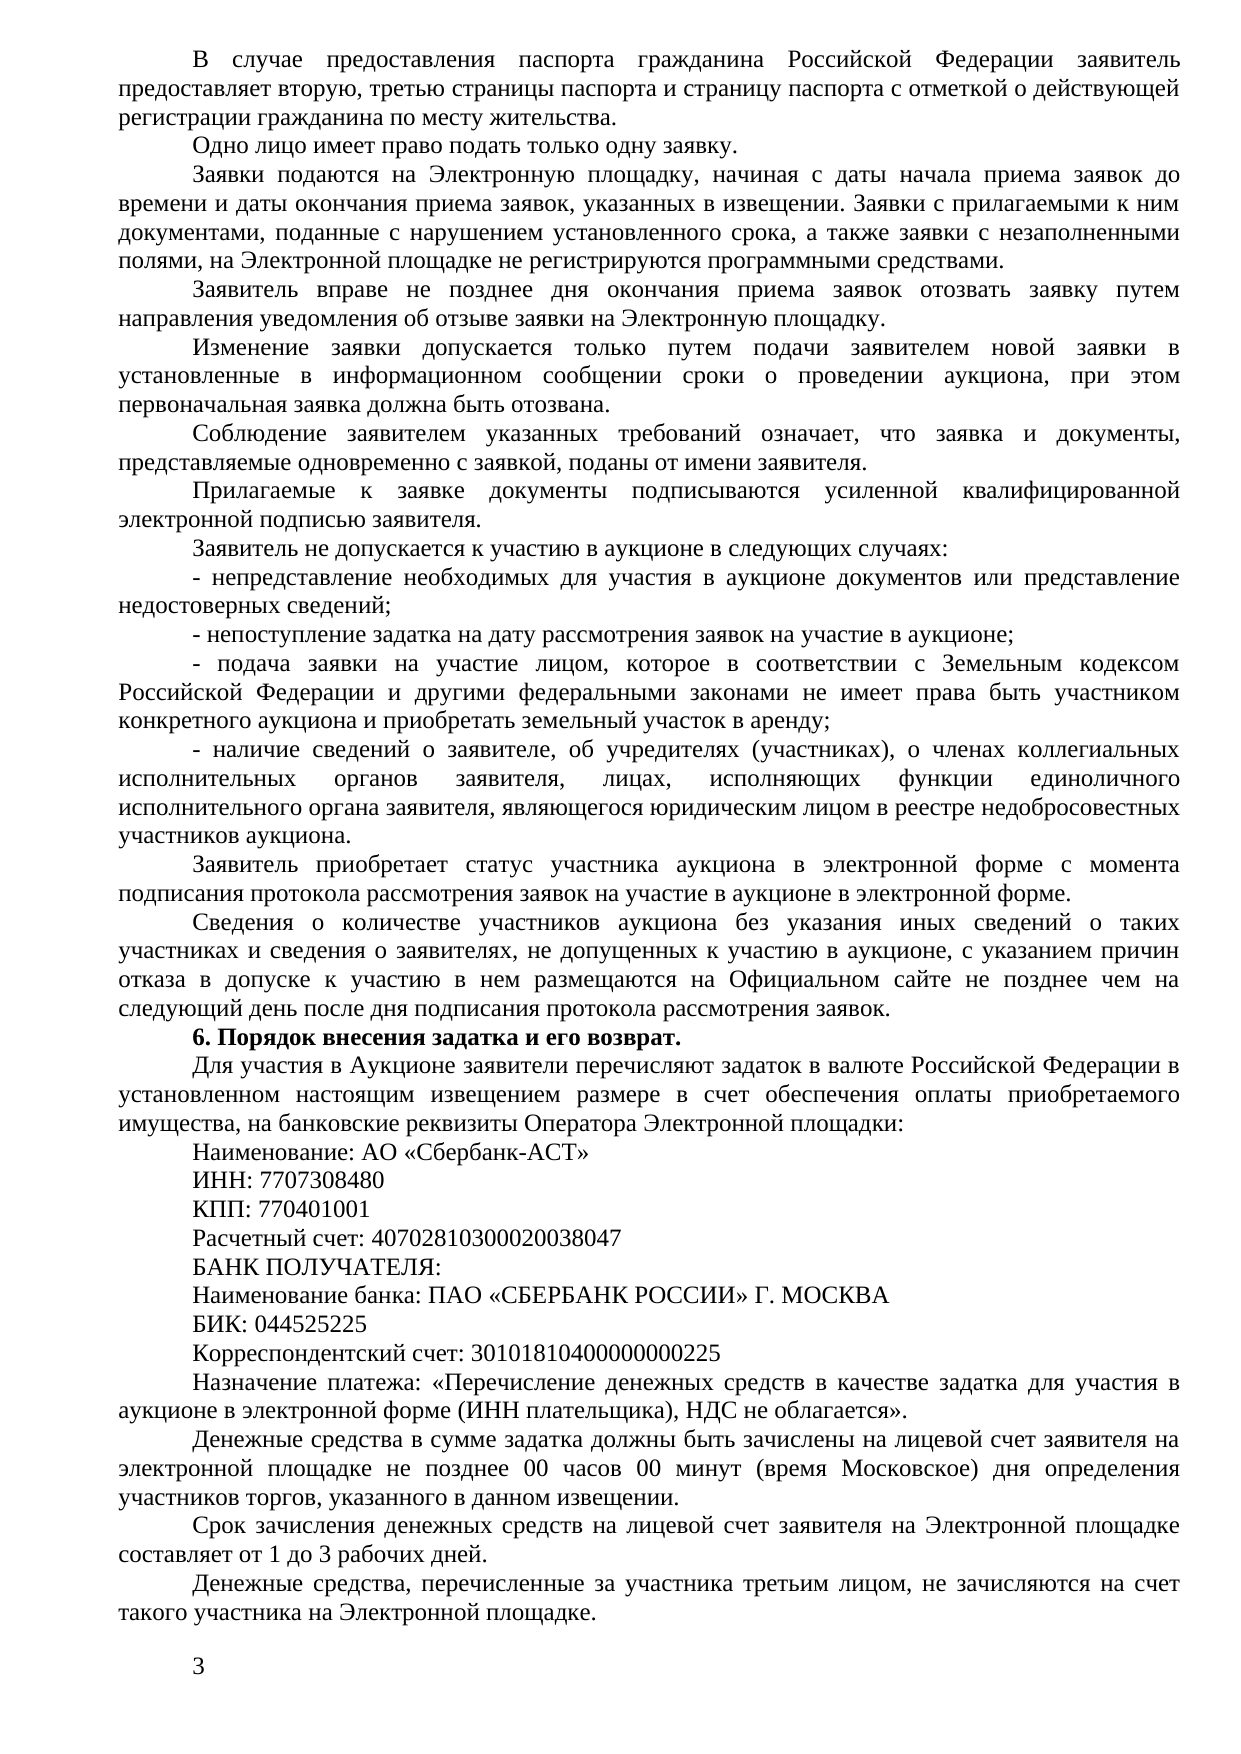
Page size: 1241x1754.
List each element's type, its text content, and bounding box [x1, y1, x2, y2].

text Корреспондентский счет: 30101810400000000225 [118, 1338, 1181, 1367]
text - наличие сведений о заявителе, об учредителях (участниках), о членах коллегиальных исполнительных органов заявителя, лицах, исполняющих функции единоличного исполнительного органа заявителя, являющегося юридическим лицом в реестре недобросовестных участников аукциона. [118, 734, 1181, 849]
text Прилагаемые к заявке документы подписываются усиленной квалифицированной электронной подписью заявителя. [118, 476, 1181, 533]
text Заявки подаются на Электронную площадку, начиная с даты начала приема заявок до времени и даты окончания приема заявок, указанных в извещении. Заявки с прилагаемыми к ним документами, поданные с нарушением установленного срока, а также заявки с незаполненными полями, на Электронной площадке не регистрируются программными средствами. [118, 159, 1181, 274]
text В случае предоставления паспорта гражданина Российской Федерации заявитель предоставляет вторую, третью страницы паспорта и страницу паспорта с отметкой о действующей регистрации гражданина по месту жительства. [118, 44, 1181, 131]
text Одно лицо имеет право подать только одну заявку. [118, 131, 1181, 159]
text Денежные средства в сумме задатка должны быть зачислены на лицевой счет заявителя на электронной площадке не позднее 00 часов 00 минут (время Московское) дня определения участников торгов, указанного в данном извещении. [118, 1424, 1181, 1511]
text Сведения о количестве участников аукциона без указания иных сведений о таких участниках и сведения о заявителях, не допущенных к участию в аукционе, с указанием причин отказа в допуске к участию в нем размещаются на Официальном сайте не позднее чем на следующий день после дня подписания протокола рассмотрения заявок. [118, 907, 1181, 1022]
text Денежные средства, перечисленные за участника третьим лицом, не зачисляются на счет такого участника на Электронной площадке. [118, 1568, 1181, 1626]
text Соблюдение заявителем указанных требований означает, что заявка и документы, представляемые одновременно с заявкой, поданы от имени заявителя. [118, 418, 1181, 476]
text ИНН: 7707308480 [118, 1166, 1181, 1194]
text Заявитель не допускается к участию в аукционе в следующих случаях: [118, 533, 1181, 562]
text Наименование банка: ПАО «СБЕРБАНК РОССИИ» Г. МОСКВА [118, 1281, 1181, 1309]
text Изменение заявки допускается только путем подачи заявителем новой заявки в установленные в информационном сообщении сроки о проведении аукциона, при этом первоначальная заявка должна быть отозвана. [118, 332, 1181, 418]
text БИК: 044525225 [118, 1309, 1181, 1338]
text КПП: 770401001 [118, 1194, 1181, 1223]
text Назначение платежа: «Перечисление денежных средств в качестве задатка для участия в аукционе в электронной форме (ИНН плательщика), НДС не облагается». [118, 1367, 1181, 1424]
text - непредставление необходимых для участия в аукционе документов или представление недостоверных сведений; [118, 562, 1181, 619]
text - подача заявки на участие лицом, которое в соответствии с Земельным кодексом Российской Федерации и другими федеральными законами не имеет права быть участником конкретного аукциона и приобретать земельный участок в аренду; [118, 648, 1181, 734]
text - непоступление задатка на дату рассмотрения заявок на участие в аукционе; [118, 619, 1181, 648]
text Наименование: АО «Сбербанк-АСТ» [118, 1137, 1181, 1166]
text Для участия в Аукционе заявители перечисляют задаток в валюте Российской Федерации в установленном настоящим извещением размере в счет обеспечения оплаты приобретаемого имущества, на банковские реквизиты Оператора Электронной площадки: [118, 1051, 1181, 1137]
text Срок зачисления денежных средств на лицевой счет заявителя на Электронной площадке составляет от 1 до 3 рабочих дней. [118, 1511, 1181, 1568]
text 6. Порядок внесения задатка и его возврат. [118, 1022, 1181, 1051]
text Расчетный счет: 40702810300020038047 [118, 1223, 1181, 1252]
text БАНК ПОЛУЧАТЕЛЯ: [118, 1252, 1181, 1281]
text Заявитель приобретает статус участника аукциона в электронной форме с момента подписания протокола рассмотрения заявок на участие в аукционе в электронной форме. [118, 849, 1181, 907]
text Заявитель вправе не позднее дня окончания приема заявок отозвать заявку путем направления уведомления об отзыве заявки на Электронную площадку. [118, 274, 1181, 332]
